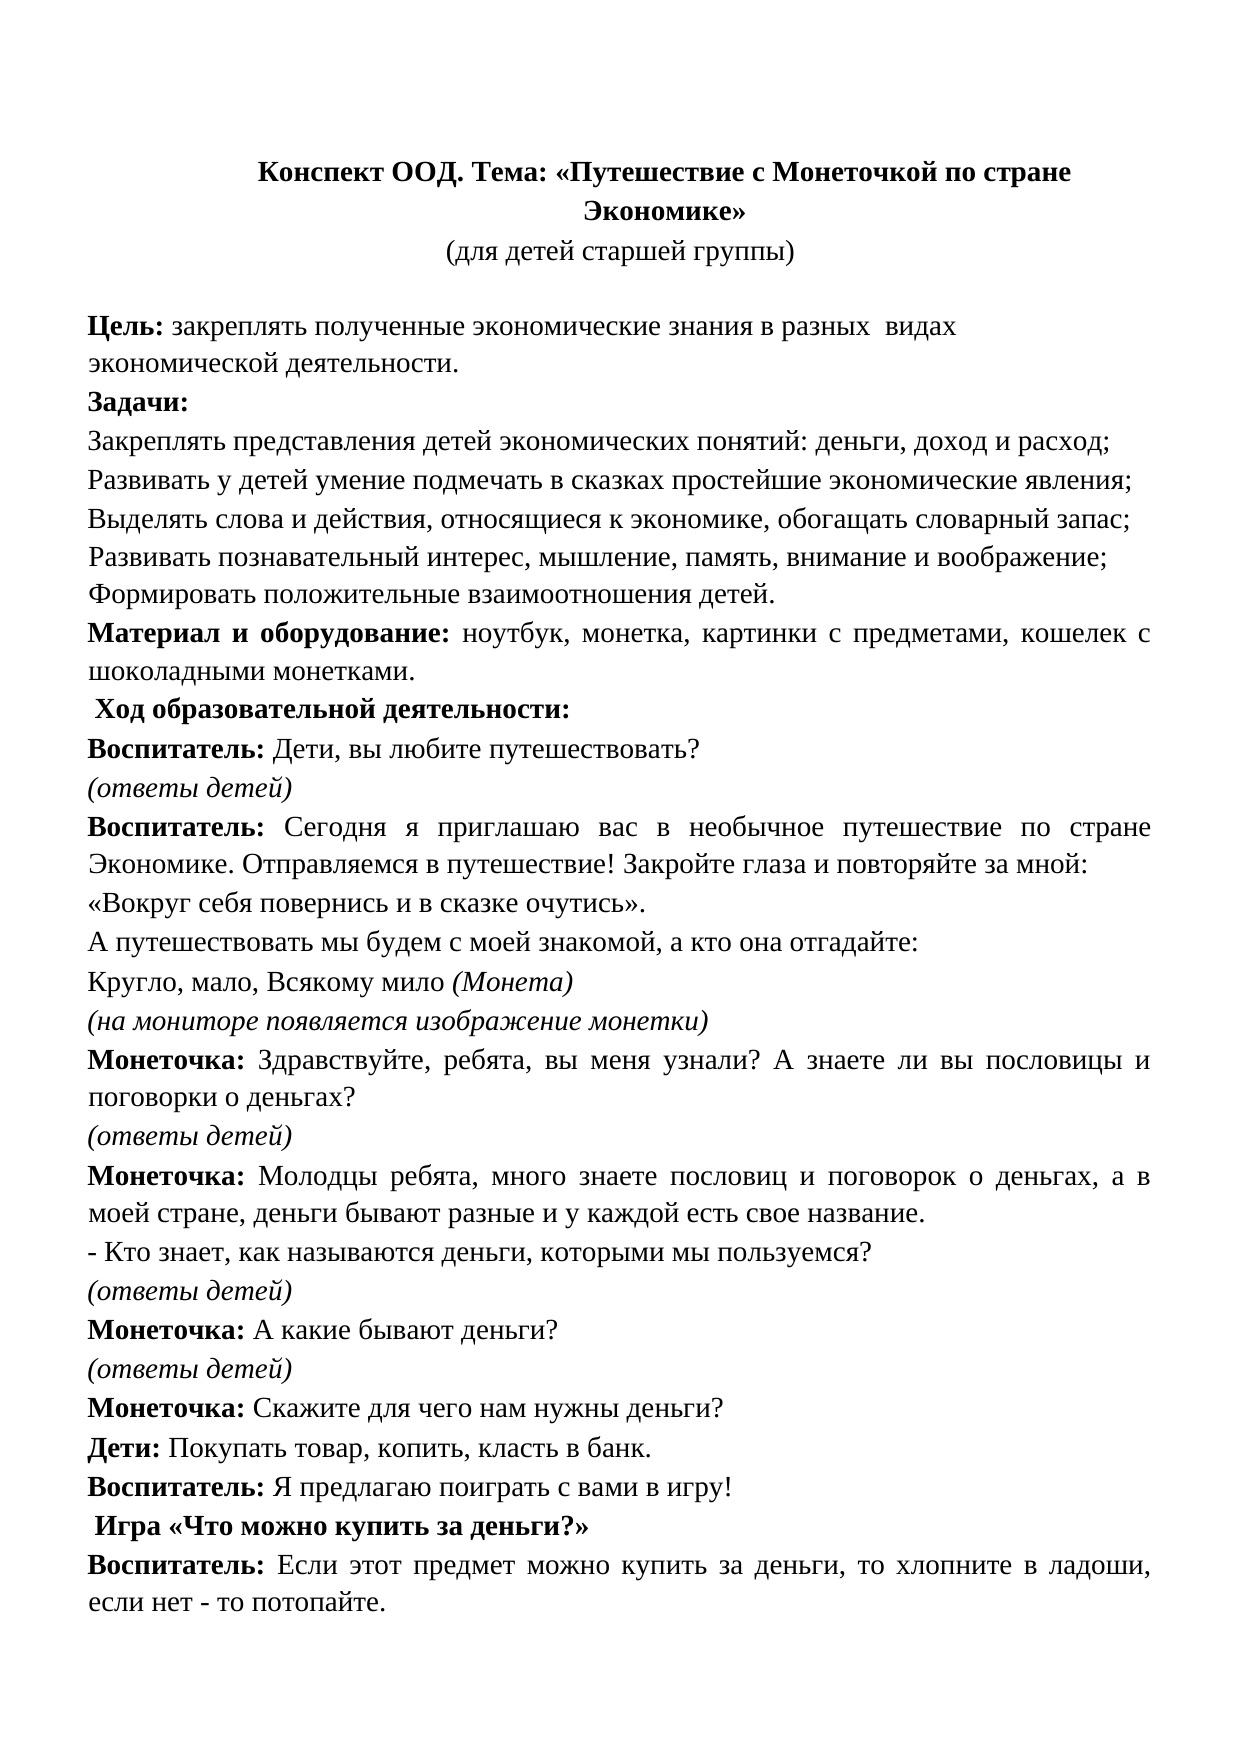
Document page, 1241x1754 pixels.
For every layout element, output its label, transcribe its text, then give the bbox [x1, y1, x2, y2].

text Дети: Покупать товар, копить, класть в банк. [87, 1430, 1152, 1463]
text (ответы детей) [87, 770, 1152, 803]
text Воспитатель: Сегодня я приглашаю вас в необычное путешествие по стране Экономике. Отправляемся в путешествие! Закройте глаза и повторяйте за мной: [87, 809, 1152, 880]
text (ответы детей) [87, 1118, 1152, 1152]
text (на мониторе появляется изображение монетки) [87, 1003, 1152, 1036]
text Монеточка: А какие бывают деньги? [87, 1312, 1152, 1346]
text «Вокруг себя повернись и в сказке очутись». [87, 886, 1152, 919]
text Закреплять представления детей экономических понятий: деньги, доход и расход; [87, 423, 1152, 457]
text Кругло, мало, Всякому мило (Монета) [87, 964, 1152, 997]
text Монеточка: Скажите для чего нам нужны деньги? [87, 1391, 1152, 1424]
text Воспитатель: Если этот предмет можно купить за деньги, то хлопните в ладоши, если нет - то потопайте. [87, 1547, 1152, 1618]
text Цель: закреплять полученные экономические знания в разных видах экономической деятельности. [87, 308, 1152, 379]
text Игра «Что можно купить за деньги?» [87, 1508, 809, 1541]
subtitle Экономике» [89, 193, 1240, 227]
text Воспитатель: Дети, вы любите путешествовать? [87, 731, 1152, 764]
text Конспект ООД. Тема: «Путешествие с Монеточкой по стране [258, 154, 1155, 188]
text Материал и оборудование: ноутбук, монетка, картинки с предметами, кошелек с шоколадными монетками. [87, 615, 1152, 686]
text - Кто знает, как называются деньги, которыми мы пользуемся? [87, 1234, 1152, 1268]
text Задачи: [87, 384, 1155, 418]
text Монеточка: Здравствуйте, ребята, вы меня узнали? А знаете ли вы пословицы и поговорки о деньгах? [87, 1042, 1152, 1113]
subtitle (для детей старшей группы) [88, 233, 1152, 266]
text Выделять слова и действия, относящиеся к экономике, обогащать словарный запас; Развивать познавательный интерес, мышление, память, внимание и воображение; Формировать положительные взаимоотношения детей. [87, 501, 1152, 610]
text (ответы детей) [87, 1351, 1152, 1385]
text (ответы детей) [87, 1273, 1152, 1307]
text Ход образовательной деятельности: [87, 692, 1152, 725]
text Монеточка: Молодцы ребята, много знаете пословиц и поговорок о деньгах, а в моей стране, деньги бывают разные и у каждой есть свое название. [87, 1158, 1152, 1229]
text А путешествовать мы будем с моей знакомой, а кто она отгадайте: [87, 924, 1152, 958]
text Воспитатель: Я предлагаю поиграть с вами в игру! [87, 1469, 809, 1502]
text Развивать у детей умение подмечать в сказках простейшие экономические явления; [87, 462, 1152, 496]
